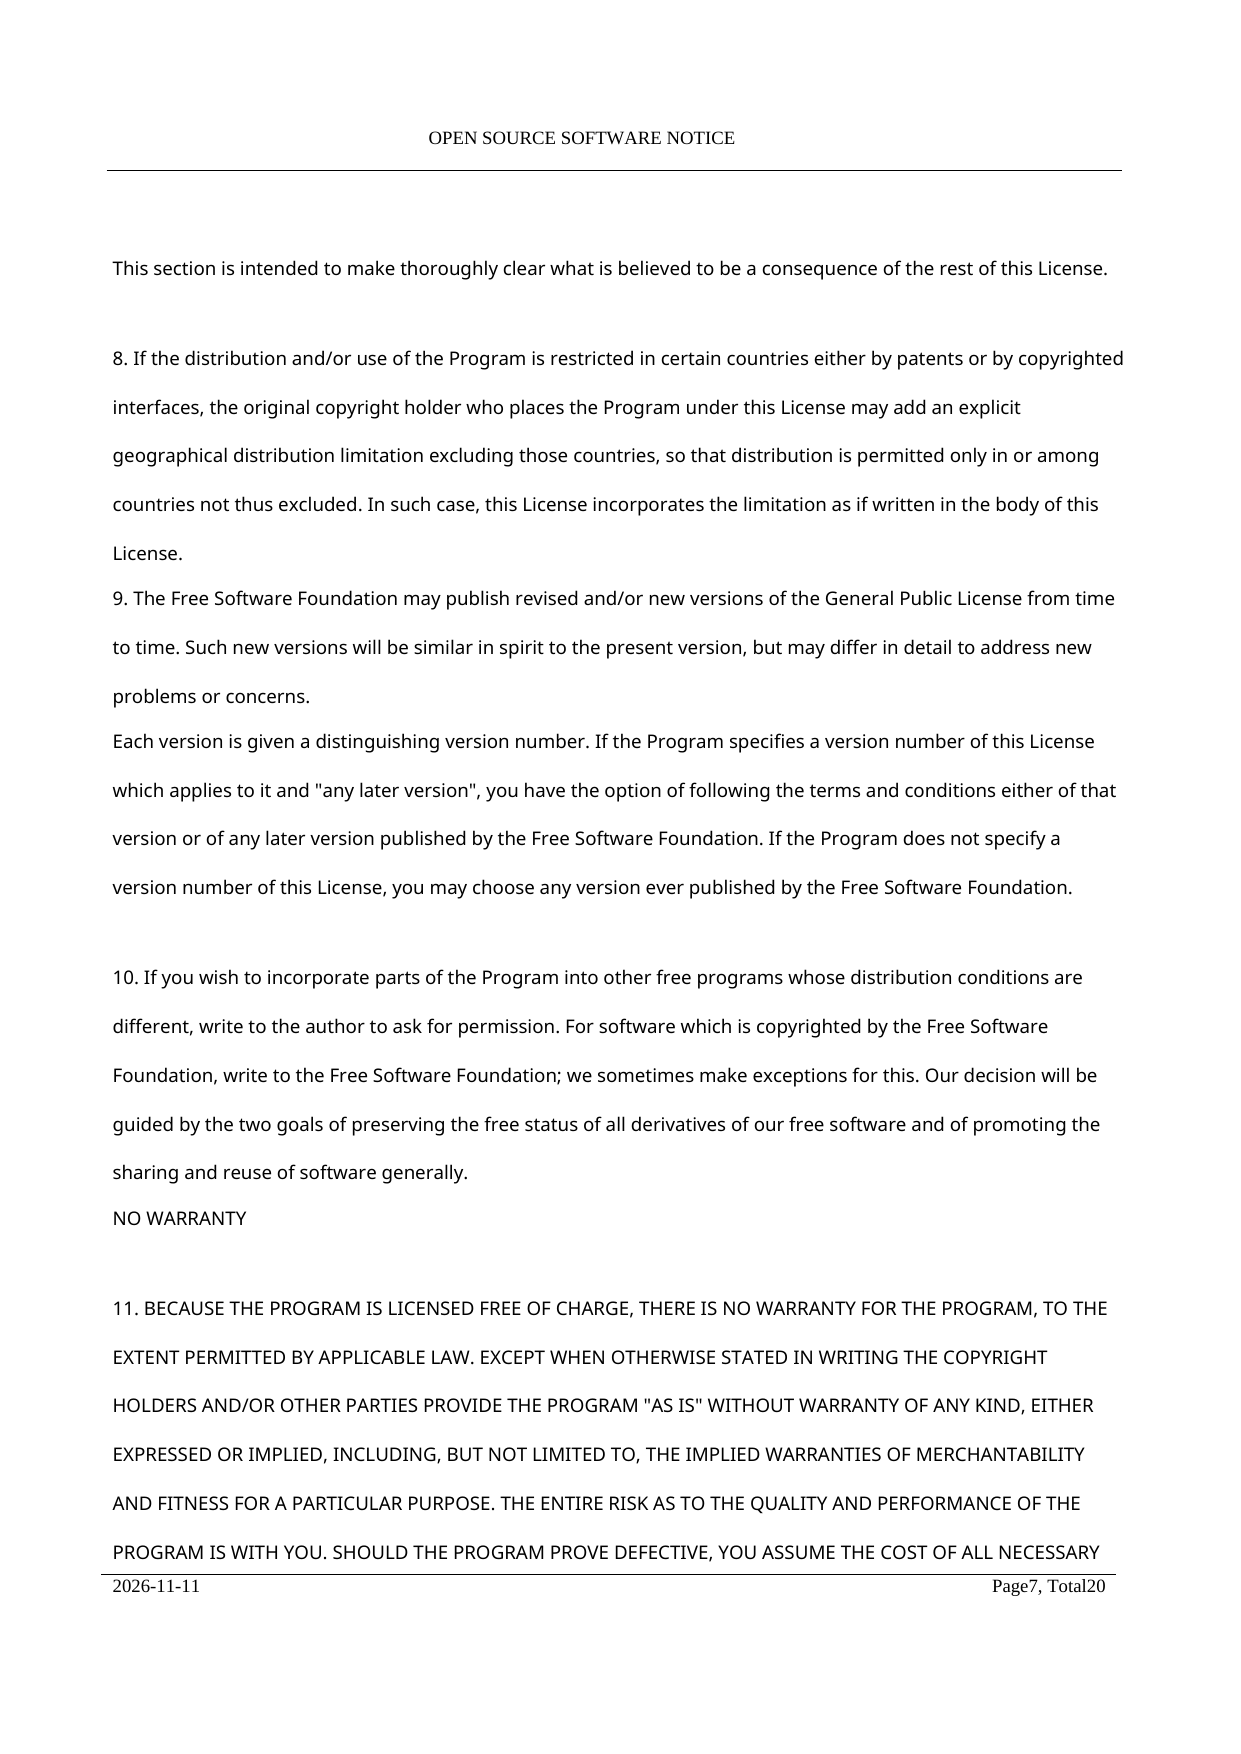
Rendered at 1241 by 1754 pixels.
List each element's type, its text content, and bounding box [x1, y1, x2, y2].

text 9. The Free Software Foundation may publish revised and/or new versions of the General Public License from time to time. Such new versions will be similar in spirit to the present version, but may differ in detail to address new problems or concerns. [112, 582, 1128, 712]
text NO WARRANTY [112, 1201, 1128, 1234]
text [112, 1292, 1128, 1568]
text 8. If the distribution and/or use of the Program is restricted in certain countries either by patents or by copyrighted interfaces, the original copyright holder who places the Program under this License may add an explicit geographical distribution limitation excluding those countries, so that distribution is permitted only in or among countries not thus excluded. In such case, this License incorporates the limitation as if written in the body of this License. [112, 342, 1128, 569]
text This section is intended to make thoroughly clear what is believed to be a consequence of the rest of this License. [112, 251, 1128, 284]
text 10. If you wish to incorporate parts of the Program into other free programs whose distribution conditions are different, write to the author to ask for permission. For software which is copyrighted by the Free Software Foundation, write to the Free Software Foundation; we sometimes make exceptions for this. Our decision will be guided by the two goals of preserving the free status of all derivatives of our free software and of promoting the sharing and reuse of software generally. [112, 961, 1128, 1189]
text Each version is given a distinguishing version number. If the Program specifies a version number of this License which applies to it and "any later version", you have the option of following the terms and conditions either of that version or of any later version published by the Free Software Foundation. If the Program does not specify a version number of this License, you may choose any version ever published by the Free Software Foundation. [112, 725, 1128, 903]
